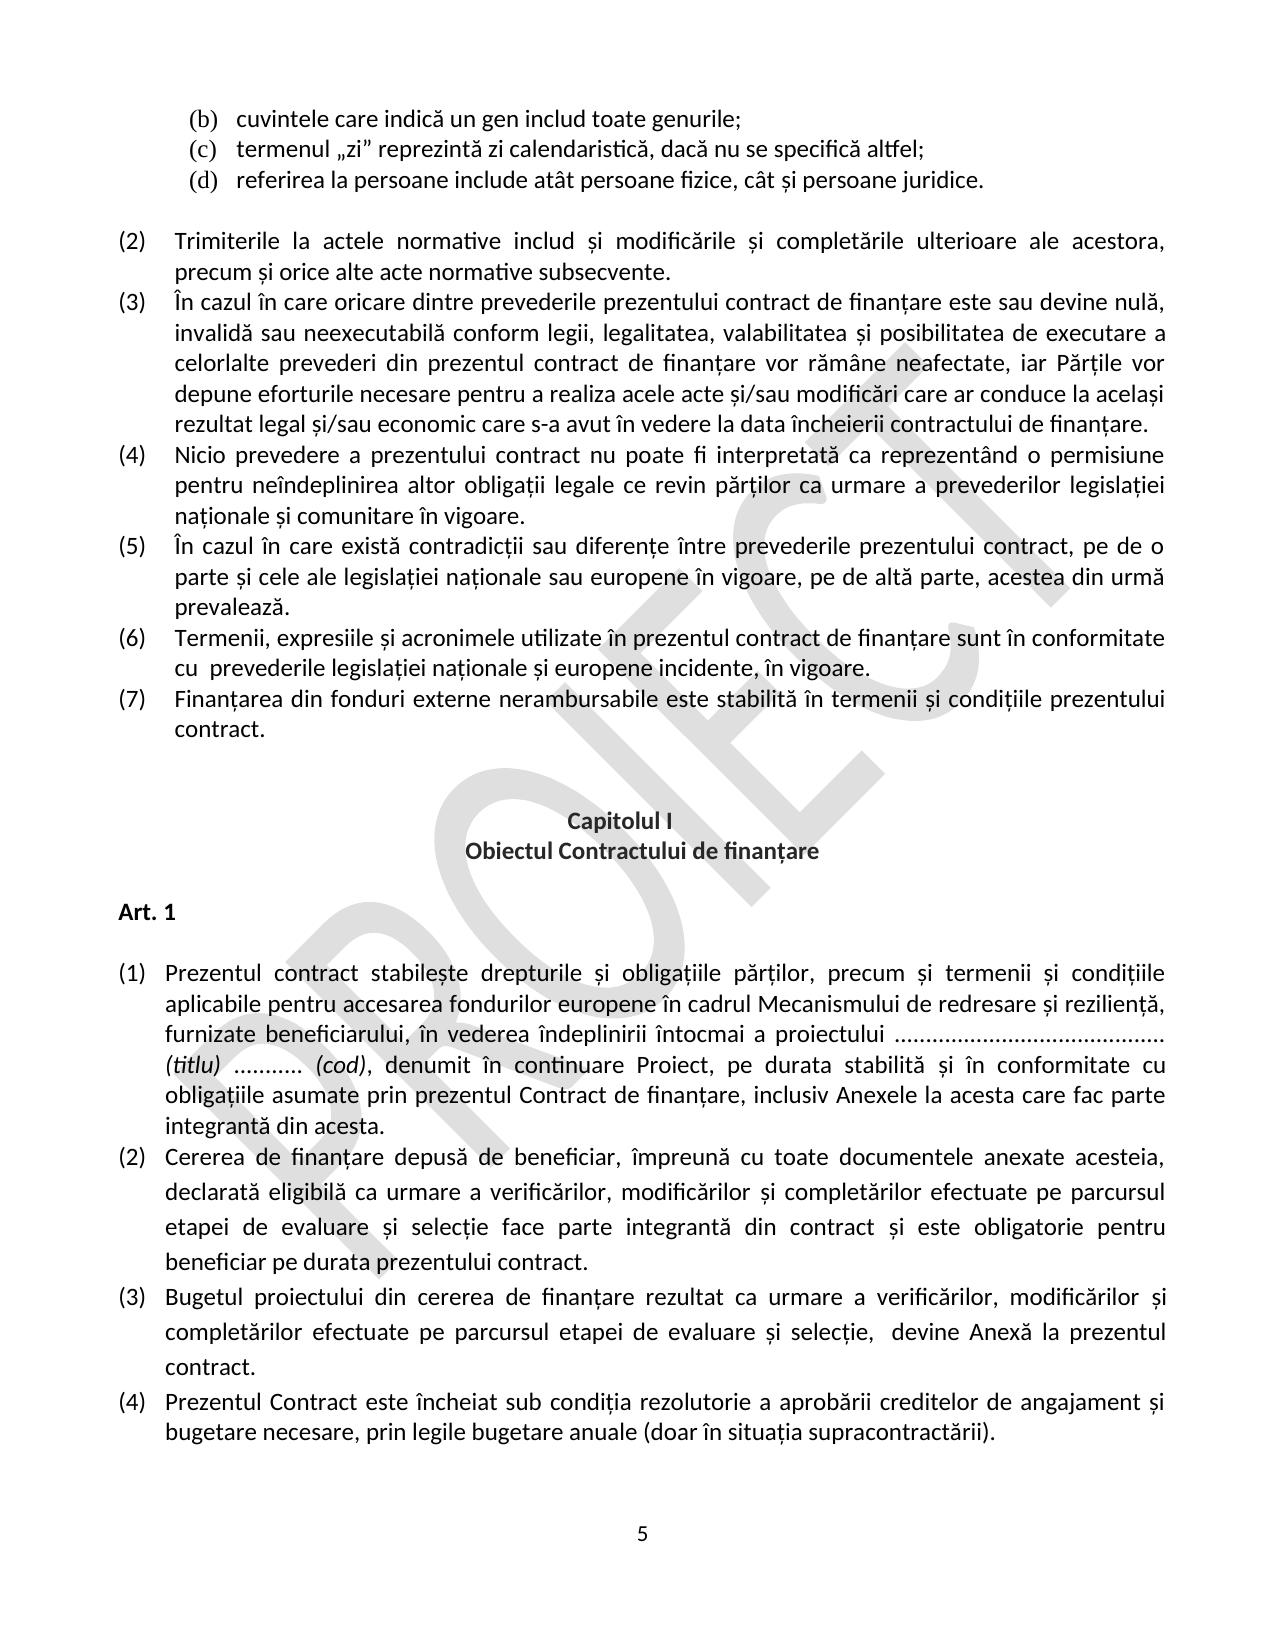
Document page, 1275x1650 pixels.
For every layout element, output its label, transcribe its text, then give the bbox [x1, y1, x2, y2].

list Bugetul proiectului din cererea de finanțare rezultat ca urmare a verificărilor, modificărilor şi completărilor efectuate pe parcursul etapei de evaluare și selecție, devine Anexă la prezentul contract. [118, 1281, 1167, 1381]
list În cazul în care oricare dintre prevederile prezentului contract de finanțare este sau devine nulă, invalidă sau neexecutabilă conform legii, legalitatea, valabilitatea şi posibilitatea de executare a celorlalte prevederi din prezentul contract de finanțare vor rămâne neafectate, iar Părțile vor depune eforturile necesare pentru a realiza acele acte și/sau modificări care ar conduce la același rezultat legal și/sau economic care s-a avut în vedere la data încheierii contractului de finanțare. [118, 286, 1167, 439]
text Capitolul I [118, 805, 1167, 836]
list Nicio prevedere a prezentului contract nu poate fi interpretată ca reprezentând o permisiune pentru neîndeplinirea altor obligații legale ce revin părților ca urmare a prevederilor legislației naționale şi comunitare în vigoare. [118, 439, 1167, 530]
text Art. 1 [118, 897, 1167, 927]
text Obiectul Contractului de finanțare [118, 836, 1167, 866]
list Termenii, expresiile şi acronimele utilizate în prezentul contract de finanțare sunt în conformitate cu prevederile legislației naționale și europene incidente, în vigoare. [118, 622, 1167, 683]
list Trimiterile la actele normative includ și modificările și completările ulterioare ale acestora, precum și orice alte acte normative subsecvente. [118, 225, 1167, 286]
list Prezentul contract stabilește drepturile și obligațiile părților, precum și termenii și condițiile aplicabile pentru accesarea fondurilor europene în cadrul Mecanismului de redresare și reziliență, furnizate beneficiarului, în vederea îndeplinirii întocmai a proiectului ........................................... (titlu) ........... (cod), denumit în continuare Proiect, pe durata stabilită şi în conformitate cu obligațiile asumate prin prezentul Contract de finanțare, inclusiv Anexele la acesta care fac parte integrantă din acesta. [118, 958, 1167, 1141]
list cuvintele care indică un gen includ toate genurile; [189, 103, 1167, 133]
list În cazul în care există contradicții sau diferențe între prevederile prezentului contract, pe de o parte şi cele ale legislației naționale sau europene în vigoare, pe de altă parte, acestea din urmă prevalează. [118, 530, 1167, 622]
list Finanțarea din fonduri externe nerambursabile este stabilită în termenii și condițiile prezentului contract. [118, 683, 1167, 744]
list Cererea de finanțare depusă de beneficiar, împreună cu toate documentele anexate acesteia, declarată eligibilă ca urmare a verificărilor, modificărilor şi completărilor efectuate pe parcursul etapei de evaluare şi selecție face parte integrantă din contract şi este obligatorie pentru beneficiar pe durata prezentului contract. [118, 1141, 1167, 1276]
list referirea la persoane include atât persoane fizice, cât şi persoane juridice. [189, 164, 1167, 194]
list termenul „zi” reprezintă zi calendaristică, dacă nu se specifică altfel; [189, 133, 1167, 164]
list Prezentul Contract este încheiat sub condiția rezolutorie a aprobării creditelor de angajament și bugetare necesare, prin legile bugetare anuale (doar în situația supracontractării). [118, 1386, 1167, 1447]
